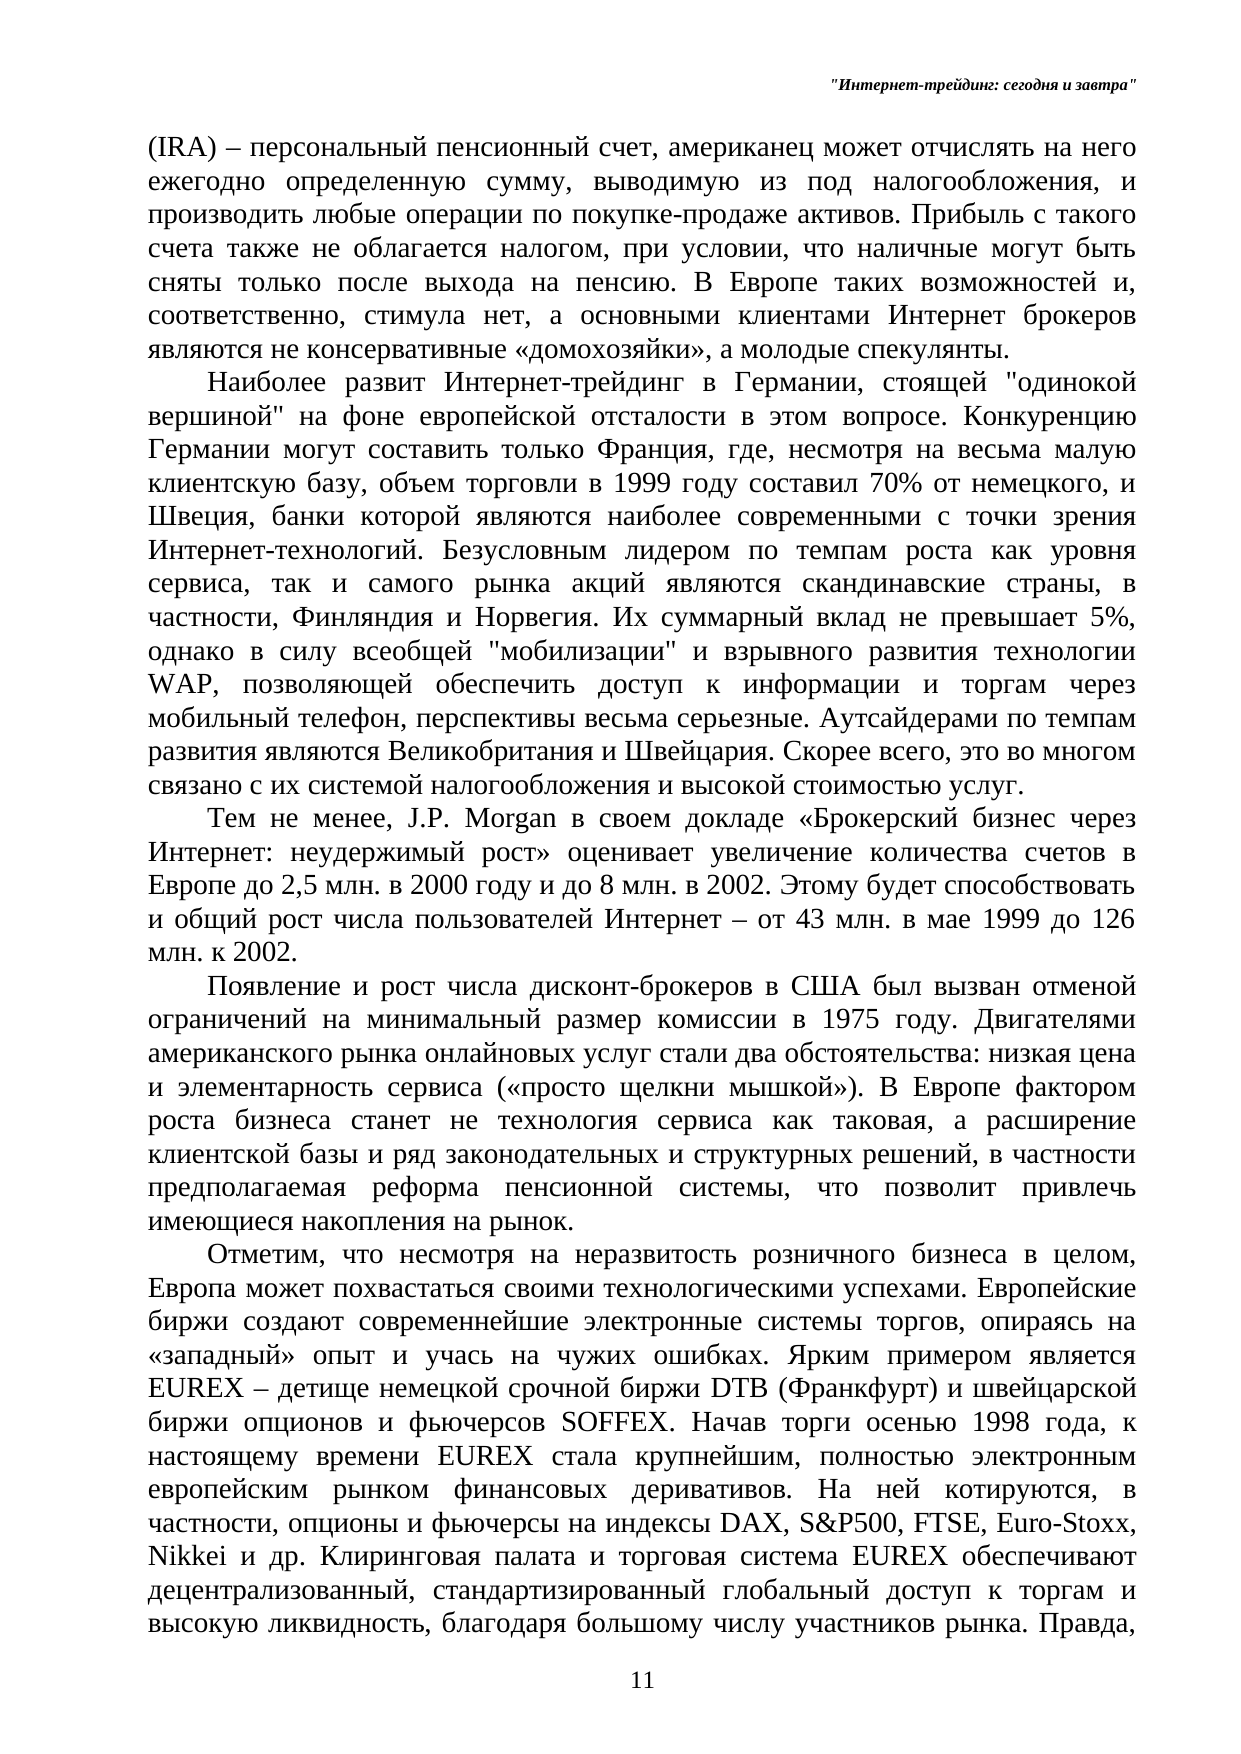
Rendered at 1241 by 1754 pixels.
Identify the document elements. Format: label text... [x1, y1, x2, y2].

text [148, 130, 1137, 364]
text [148, 1237, 1137, 1639]
text Появление и рост числа дисконт-брокеров в США был вызван отменой ограничений на минимальный размер комиссии в 1975 году. Двигателями американского рынка онлайновых услуг стали два обстоятельства: низкая цена и элементарность сервиса («просто щелкни мышкой»). В Европе фактором роста бизнеса станет не технология сервиса как таковая, а расширение клиентской базы и ряд законодательных и структурных решений, в частности предполагаемая реформа пенсионной системы, что позволит привлечь имеющиеся накопления на рынок. [148, 968, 1137, 1237]
text Наиболее развит Интернет-трейдинг в Германии, стоящей "одинокой вершиной" на фоне европейской отсталости в этом вопросе. Конкуренцию Германии могут составить только Франция, где, несмотря на весьма малую клиентскую базу, объем торговли в 1999 году составил 70% от немецкого, и Швеция, банки которой являются наиболее современными с точки зрения Интернет-технологий. Безусловным лидером по темпам роста как уровня сервиса, так и самого рынка акций являются скандинавские страны, в частности, Финляндия и Норвегия. Их суммарный вклад не превышает 5%, однако в силу всеобщей "мобилизации" и взрывного развития технологии WAP, позволяющей обеспечить доступ к информации и торгам через мобильный телефон, перспективы весьма серьезные. Аутсайдерами по темпам развития являются Великобритания и Швейцария. Скорее всего, это во многом связано с их системой налогообложения и высокой стоимостью услуг. [148, 364, 1137, 801]
text Тем не менее, J.P. Morgan в своем докладе «Брокерский бизнес через Интернет: неудержимый рост» оценивает увеличение количества счетов в Европе до 2,5 млн. в 2000 году и до 8 млн. в 2002. Этому будет способствовать и общий рост числа пользователей Интернет – от 43 млн. в мае 1999 до 126 млн. к 2002. [148, 801, 1137, 968]
